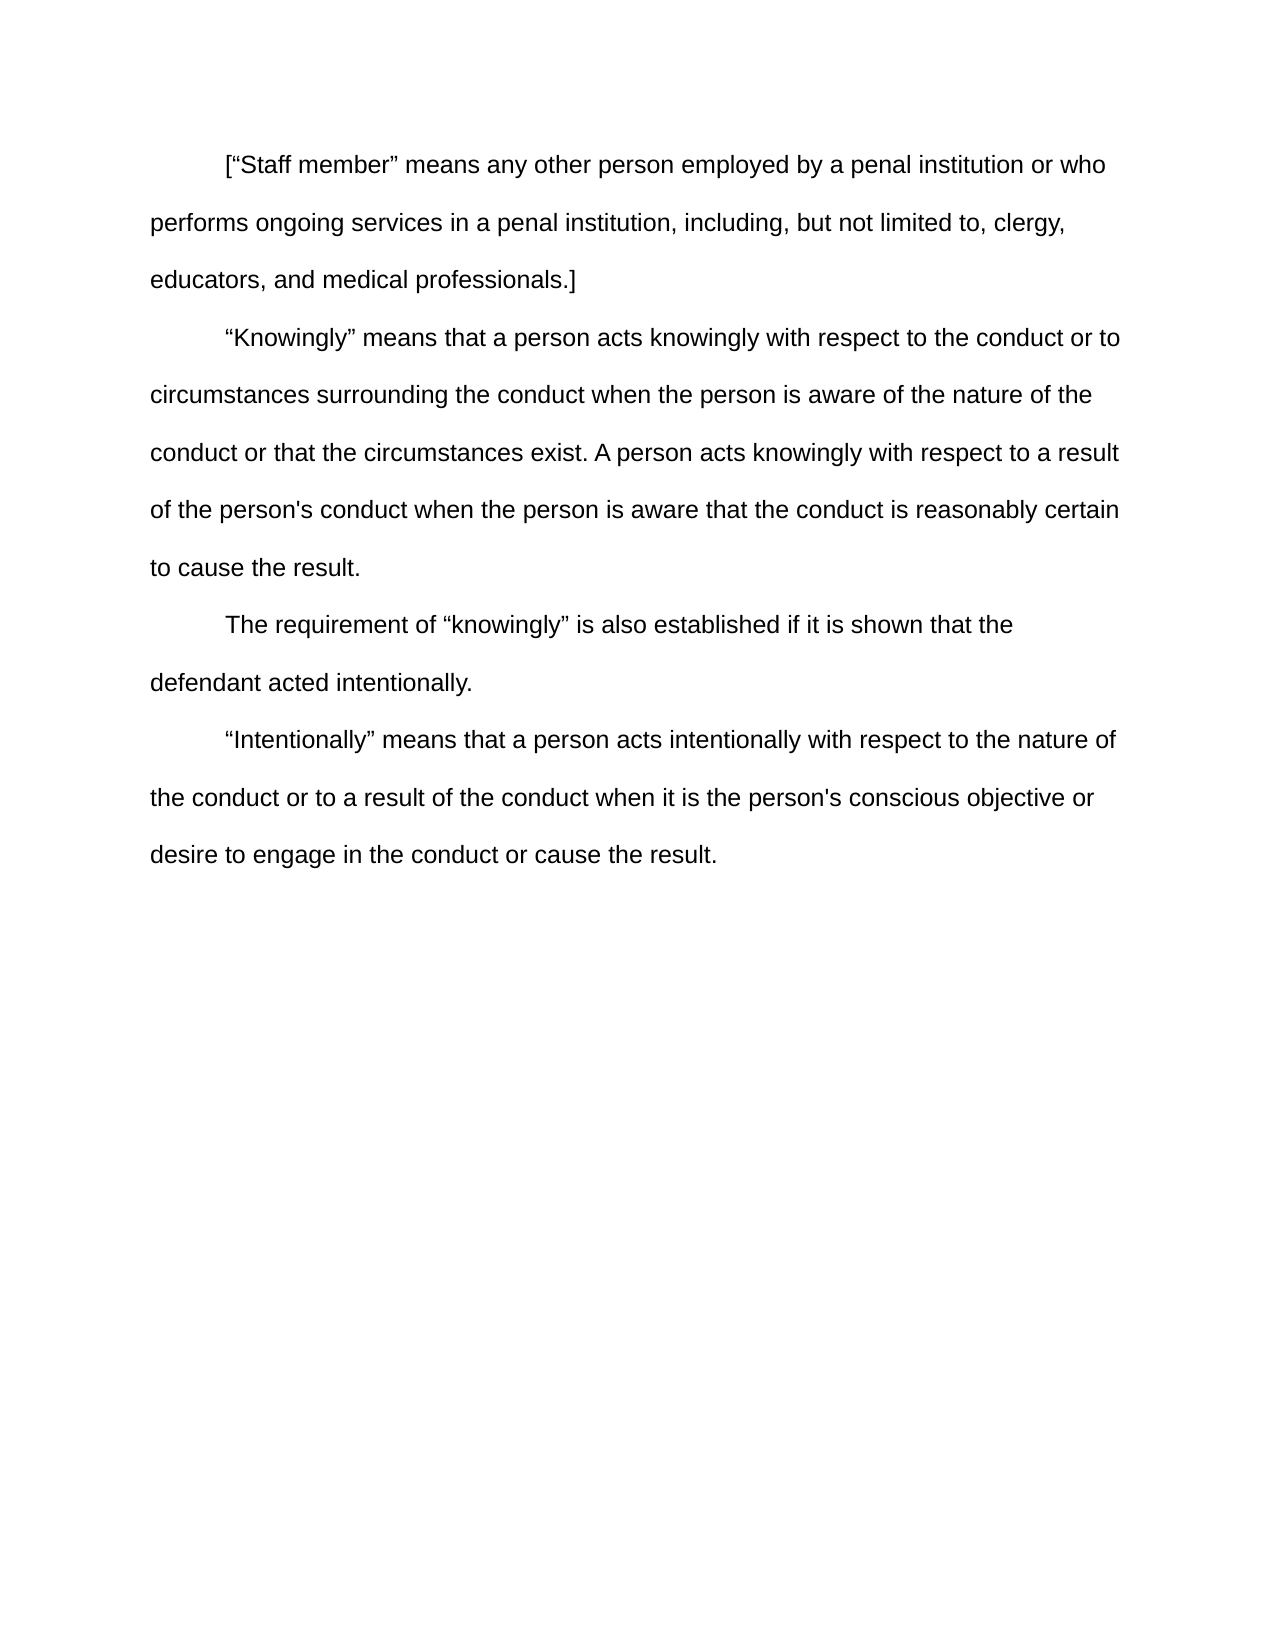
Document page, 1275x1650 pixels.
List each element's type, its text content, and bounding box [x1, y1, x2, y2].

text [“Staff member” means any other person employed by a penal institution or who performs ongoing services in a penal institution, including, but not limited to, clergy, educators, and medical professionals.] [150, 150, 1125, 294]
text “Intentionally” means that a person acts intentionally with respect to the nature of the conduct or to a result of the conduct when it is the person's conscious objective or desire to engage in the conduct or cause the result. [150, 725, 1125, 869]
text “Knowingly” means that a person acts knowingly with respect to the conduct or to circumstances surrounding the conduct when the person is aware of the nature of the conduct or that the circumstances exist. A person acts knowingly with respect to a result of the person's conduct when the person is aware that the conduct is reasonably certain to cause the result. [150, 322, 1125, 581]
text The requirement of “knowingly” is also established if it is shown that the defendant acted intentionally. [150, 610, 1125, 696]
